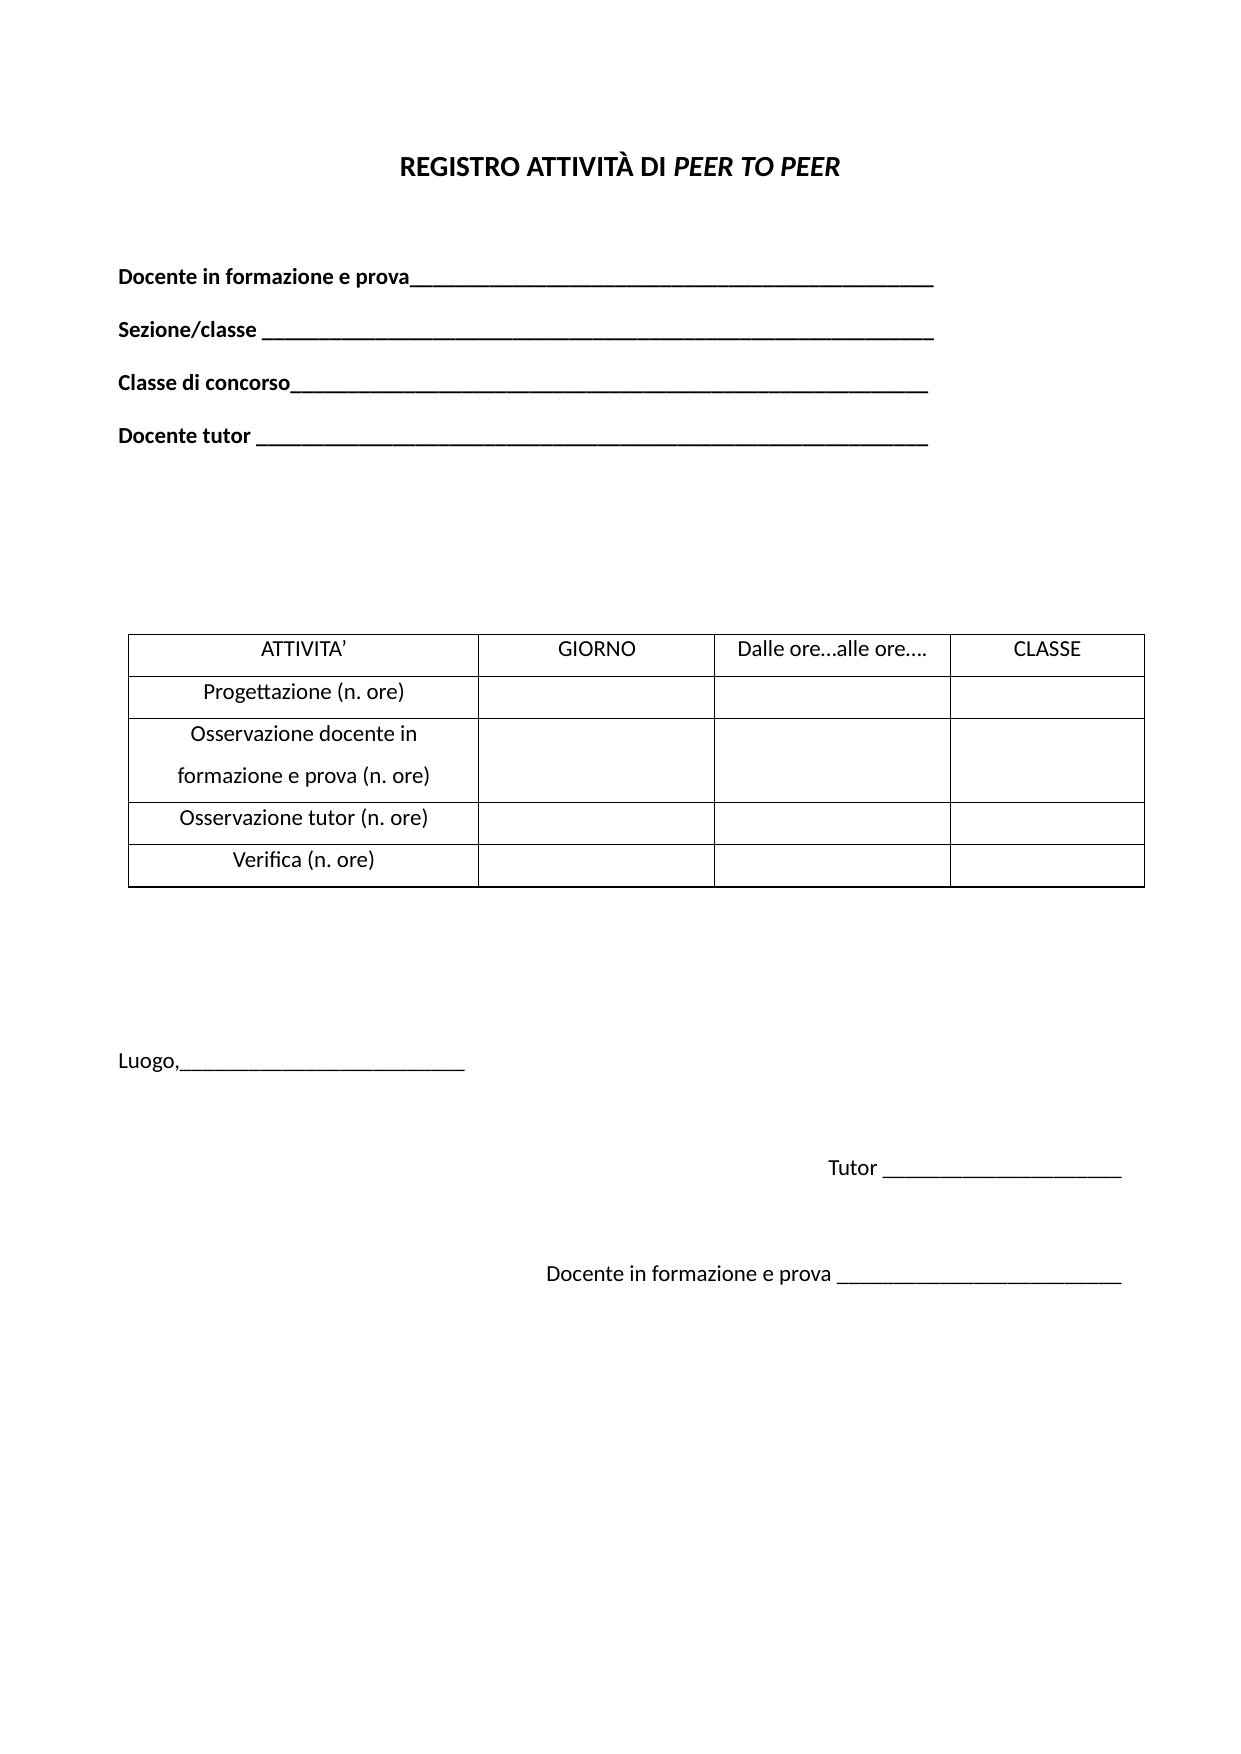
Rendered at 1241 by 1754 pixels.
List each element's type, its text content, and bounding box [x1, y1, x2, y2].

table_cell [479, 677, 714, 718]
table_cell [715, 845, 950, 886]
table_cell Osservazione tutor (n. ore) [129, 803, 478, 844]
table_cell [715, 803, 950, 844]
table_cell Verifica (n. ore) [129, 845, 478, 886]
text Luogo,_________________________ [118, 1047, 1122, 1074]
table_cell [951, 803, 1144, 844]
text Classe di concorso________________________________________________________ [118, 368, 1122, 396]
table_cell Osservazione docente in formazione e prova (n. ore) [129, 719, 478, 802]
table_cell [715, 677, 950, 718]
table_cell [479, 719, 714, 802]
text Docente in formazione e prova______________________________________________ [118, 262, 1122, 290]
table_cell [951, 677, 1144, 718]
text REGISTRO ATTIVITÀ DI PEER TO PEER [118, 148, 1122, 183]
table_header CLASSE [951, 635, 1144, 676]
text Docente tutor ___________________________________________________________ [118, 421, 1122, 449]
table_cell [715, 719, 950, 802]
table_header Dalle ore…alle ore…. [715, 635, 950, 676]
table_cell Progettazione (n. ore) [129, 677, 478, 718]
table_header ATTIVITA’ [129, 635, 478, 676]
text Sezione/classe ___________________________________________________________ [118, 315, 1122, 343]
table_cell [479, 803, 714, 844]
table_header GIORNO [479, 635, 714, 676]
table_cell [479, 845, 714, 886]
text Docente in formazione e prova _________________________ [118, 1259, 1122, 1287]
table_cell [951, 719, 1144, 802]
text Tutor _____________________ [782, 1153, 1122, 1181]
table_cell [951, 845, 1144, 886]
